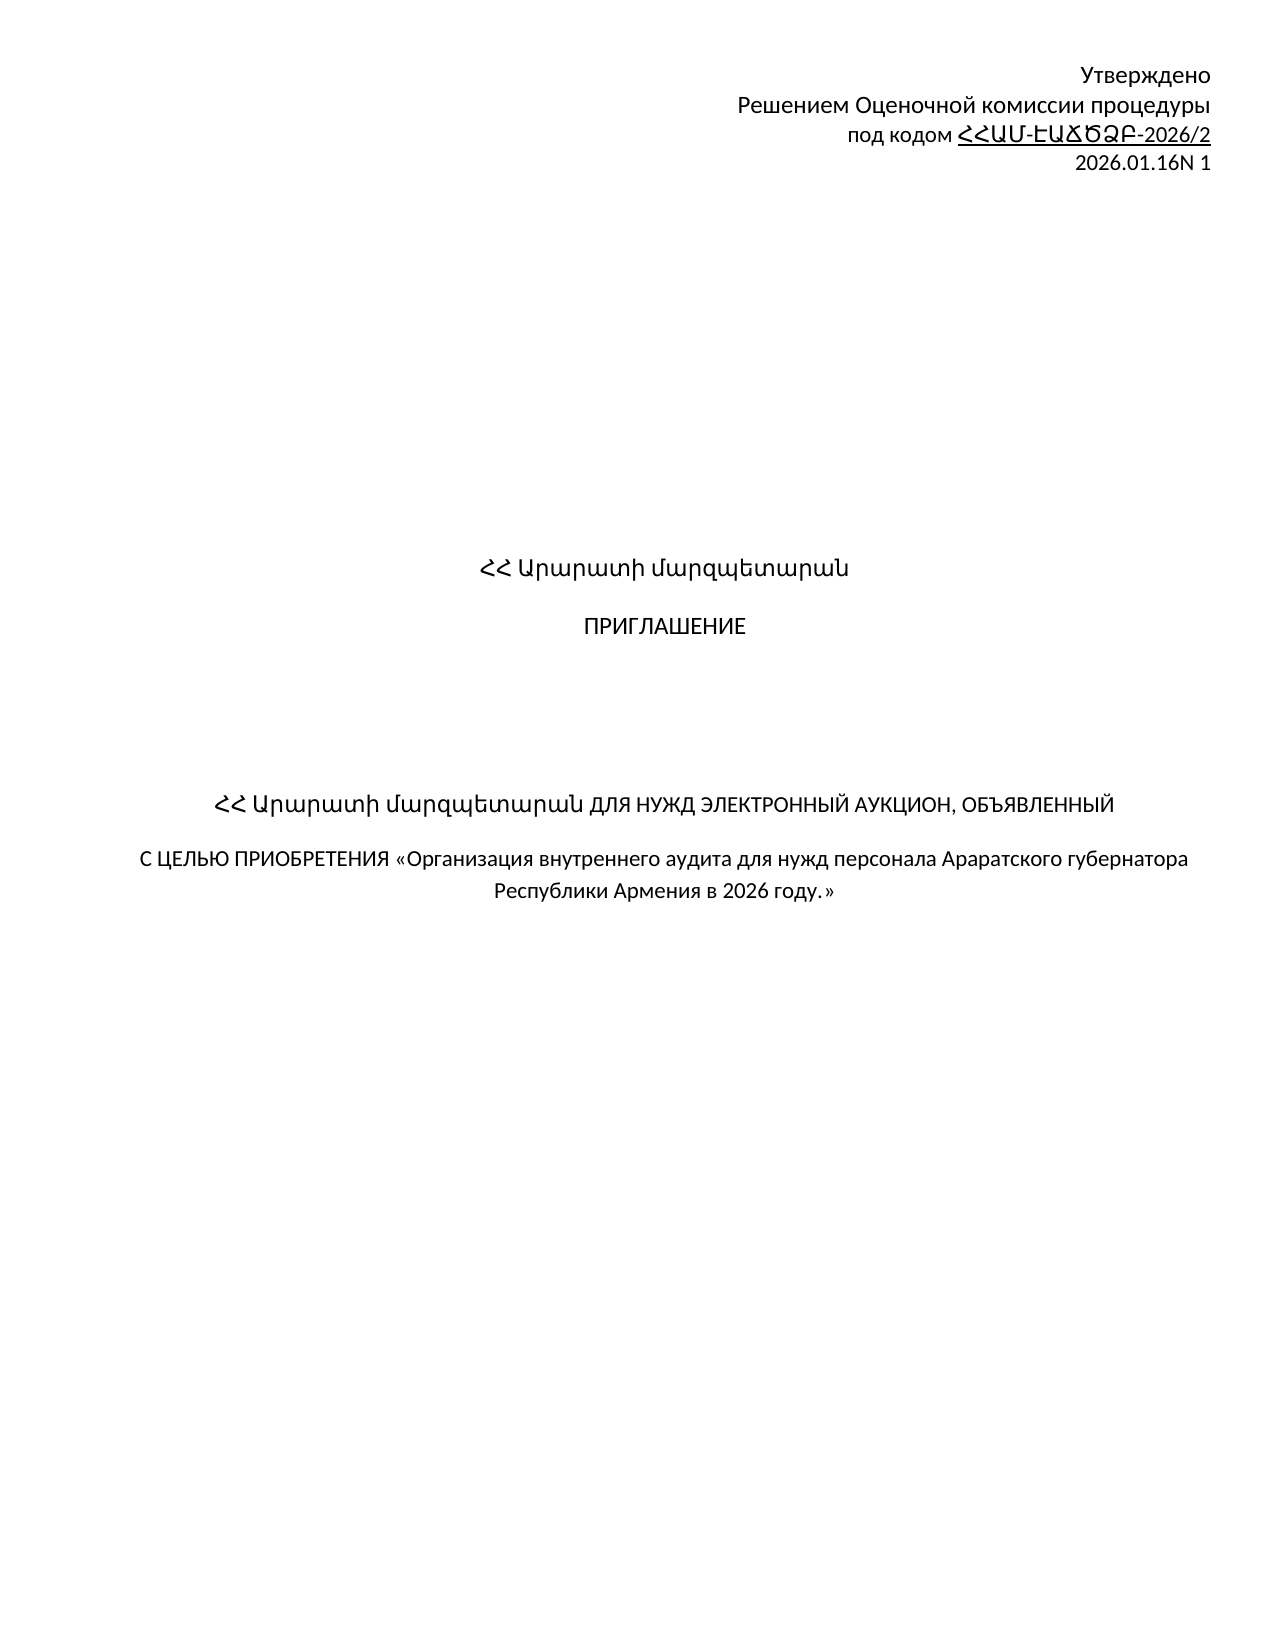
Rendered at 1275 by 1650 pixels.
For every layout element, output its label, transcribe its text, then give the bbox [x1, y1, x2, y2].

text ПРИГЛАШЕНИЕ [118, 610, 1212, 641]
text под кодом ՀՀԱՄ-ԷԱՃԾՁԲ-2026/2 2026.01.16 N 1 [118, 120, 1211, 176]
text Утверждено [118, 59, 1211, 89]
text ՀՀ Արարատի մարզպետարան [118, 554, 1211, 582]
text Решением Оценочной комиссии процедуры [118, 89, 1211, 120]
text ՀՀ Արարատի մարզպետարան ДЛЯ НУЖД ЭЛЕКТРОННЫЙ АУКЦИОН, ОБЪЯВЛЕННЫЙ [118, 791, 1211, 819]
text С ЦЕЛЬЮ ПРИОБРЕТЕНИЯ «Организация внутреннего аудита для нужд персонала Араратского губернатора Республики Армения в 2026 году.» [118, 844, 1211, 904]
